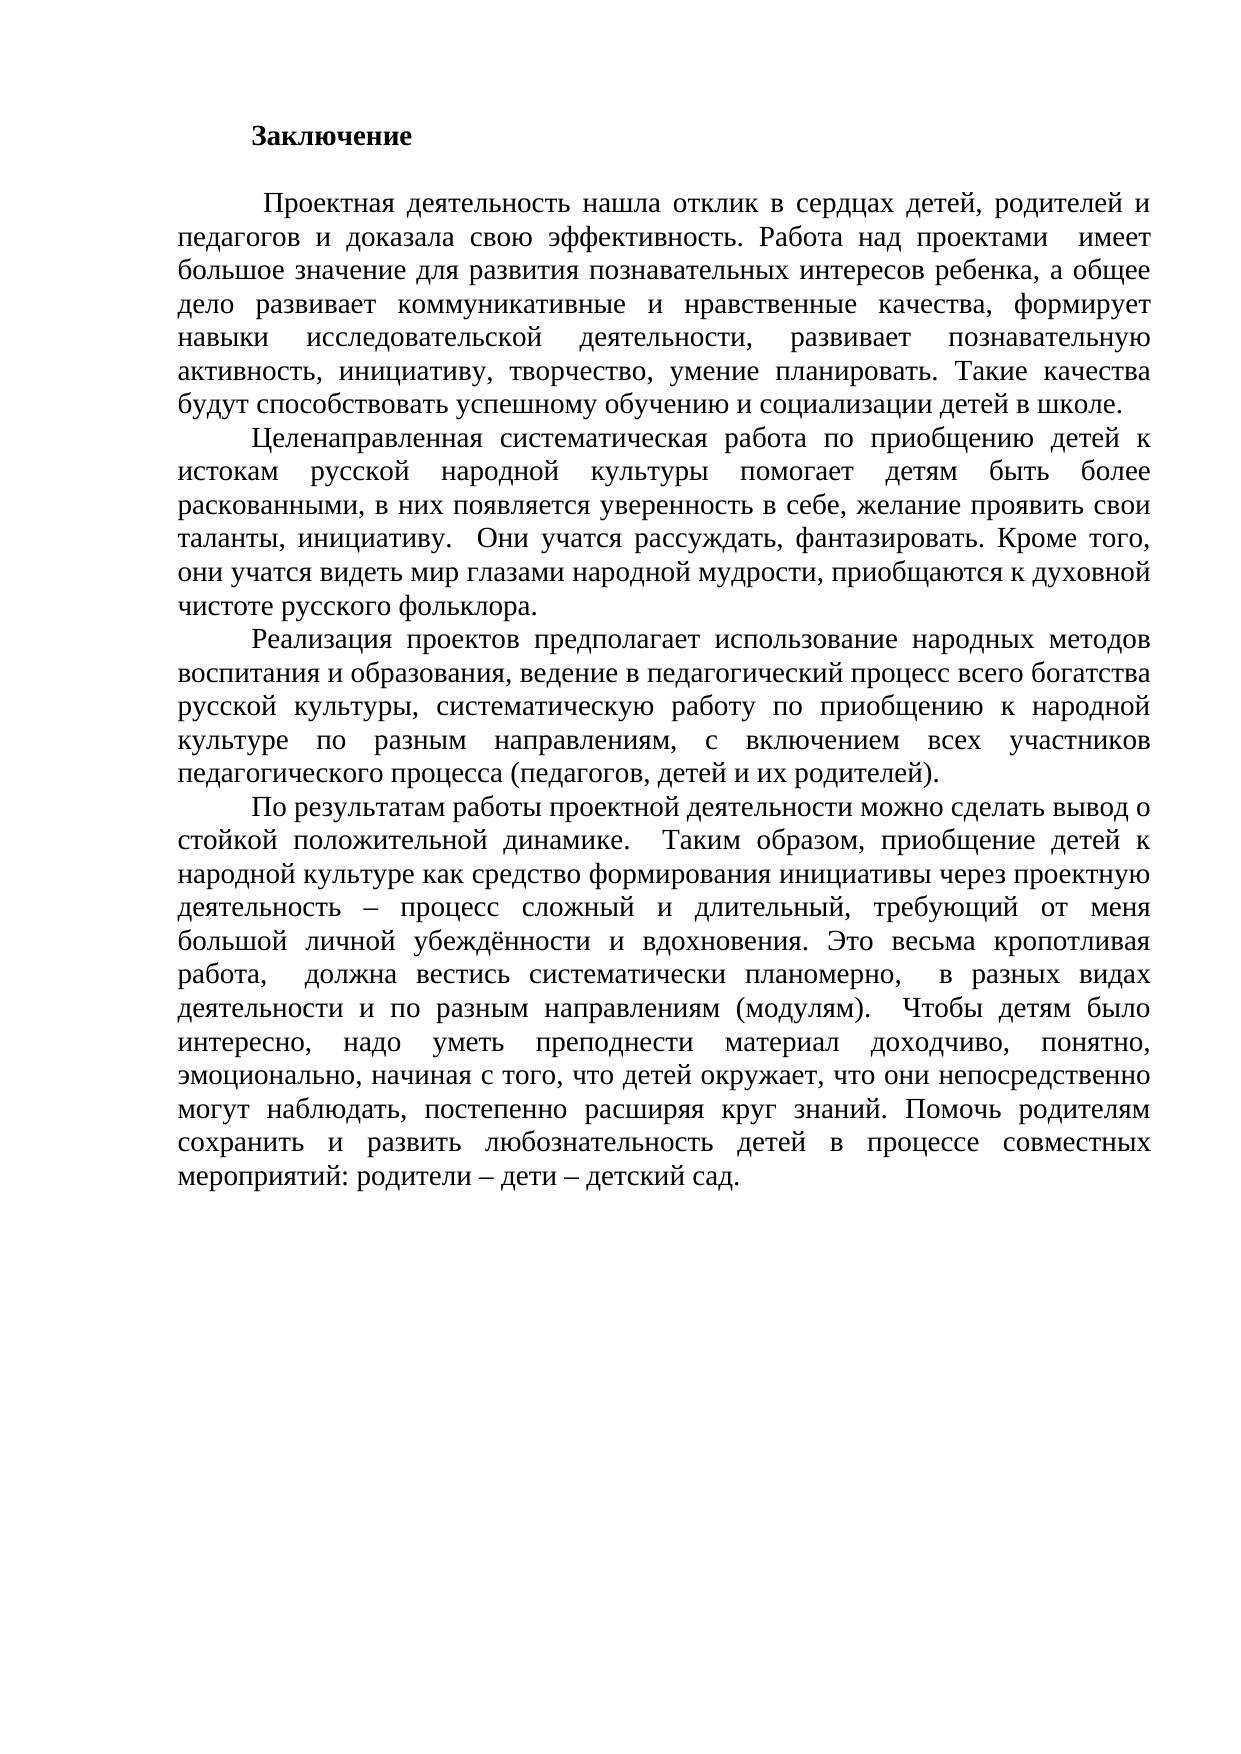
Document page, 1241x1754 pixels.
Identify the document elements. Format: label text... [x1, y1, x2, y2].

text Заключение [177, 118, 1152, 152]
text Реализация проектов предполагает использование народных методов воспитания и образования, ведение в педагогический процесс всего богатства русской культуры, систематическую работу по приобщению к народной культуре по разным направлениям, с включением всех участников педагогического процесса (педагогов, детей и их родителей). [177, 621, 1152, 789]
text Целенаправленная систематическая работа по приобщению детей к истокам русской народной культуры помогает детям быть более раскованными, в них появляется уверенность в себе, желание проявить свои таланты, инициативу. Они учатся рассуждать, фантазировать. Кроме того, они учатся видеть мир глазами народной мудрости, приобщаются к духовной чистоте русского фольклора. [177, 420, 1152, 621]
text По результатам работы проектной деятельности можно сделать вывод о стойкой положительной динамике. Таким образом, приобщение детей к народной культуре как средство формирования инициативы через проектную деятельность – процесс сложный и длительный, требующий от меня большой личной убеждённости и вдохновения. Это весьма кропотливая работа, должна вестись систематически планомерно, в разных видах деятельности и по разным направлениям (модулям). Чтобы детям было интересно, надо уметь преподнести материал доходчиво, понятно, эмоционально, начиная с того, что детей окружает, что они непосредственно могут наблюдать, постепенно расширяя круг знаний. Помочь родителям сохранить и развить любознательность детей в процессе совместных мероприятий: родители – дети – детский сад. [177, 789, 1152, 1191]
text Проектная деятельность нашла отклик в сердцах детей, родителей и педагогов и доказала свою эффективность. Работа над проектами имеет большое значение для развития познавательных интересов ребенка, а общее дело развивает коммуникативные и нравственные качества, формирует навыки исследовательской деятельности, развивает познавательную активность, инициативу, творчество, умение планировать. Такие качества будут способствовать успешному обучению и социализации детей в школе. [177, 185, 1152, 420]
